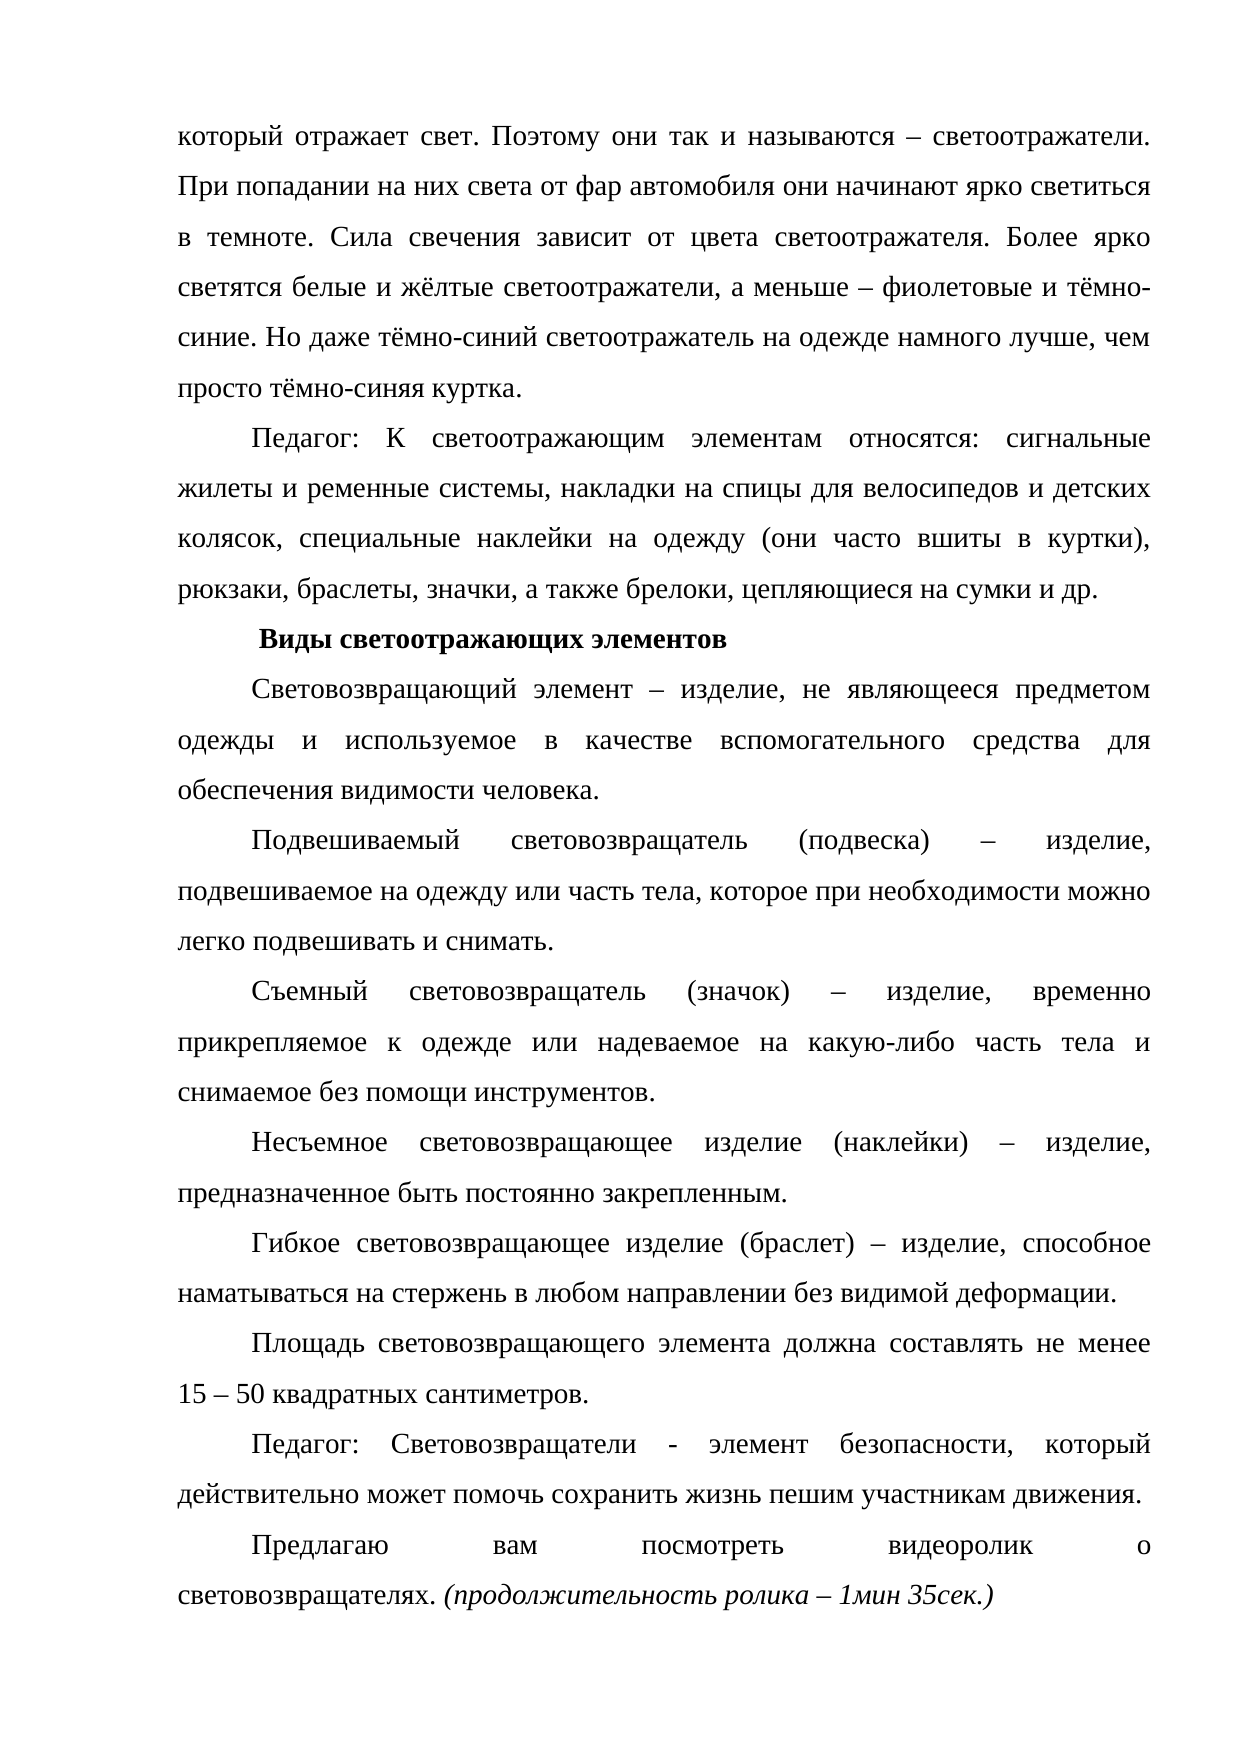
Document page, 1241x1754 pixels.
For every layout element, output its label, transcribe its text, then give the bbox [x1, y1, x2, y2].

text Виды светоотражающих элементов [177, 621, 1152, 655]
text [177, 118, 1152, 403]
text Подвешиваемый световозвращатель (подвеска) – изделие, подвешиваемое на одежду или часть тела, которое при необходимости можно легко подвешивать и снимать. [177, 822, 1152, 957]
text Несъемное световозвращающее изделие (наклейки) – изделие, предназначенное быть постоянно закрепленным. [177, 1124, 1152, 1208]
text Педагог: К светоотражающим элементам относятся: сигнальные жилеты и ременные системы, накладки на спицы для велосипедов и детских колясок, специальные наклейки на одежду (они часто вшиты в куртки), рюкзаки, браслеты, значки, а также брелоки, цепляющиеся на сумки и др. [177, 420, 1152, 604]
text Съемный световозвращатель (значок) – изделие, временно прикрепляемое к одежде или надеваемое на какую-либо часть тела и снимаемое без помощи инструментов. [177, 973, 1152, 1108]
text Гибкое световозвращающее изделие (браслет) – изделие, способное наматываться на стержень в любом направлении без видимой деформации. [177, 1225, 1152, 1309]
text Предлагаю вам посмотреть видеоролик о световозвращателях. (продолжительность ролика – 1мин 35сек.) [177, 1527, 1152, 1611]
text Педагог: Световозвращатели - элемент безопасности, который действительно может помочь сохранить жизнь пешим участникам движения. [177, 1426, 1152, 1510]
text Площадь световозвращающего элемента должна составлять не менее 15 – 50 квадратных сантиметров. [177, 1326, 1152, 1409]
text Световозвращающий элемент – изделие, не являющееся предметом одежды и используемое в качестве вспомогательного средства для обеспечения видимости человека. [177, 672, 1152, 806]
